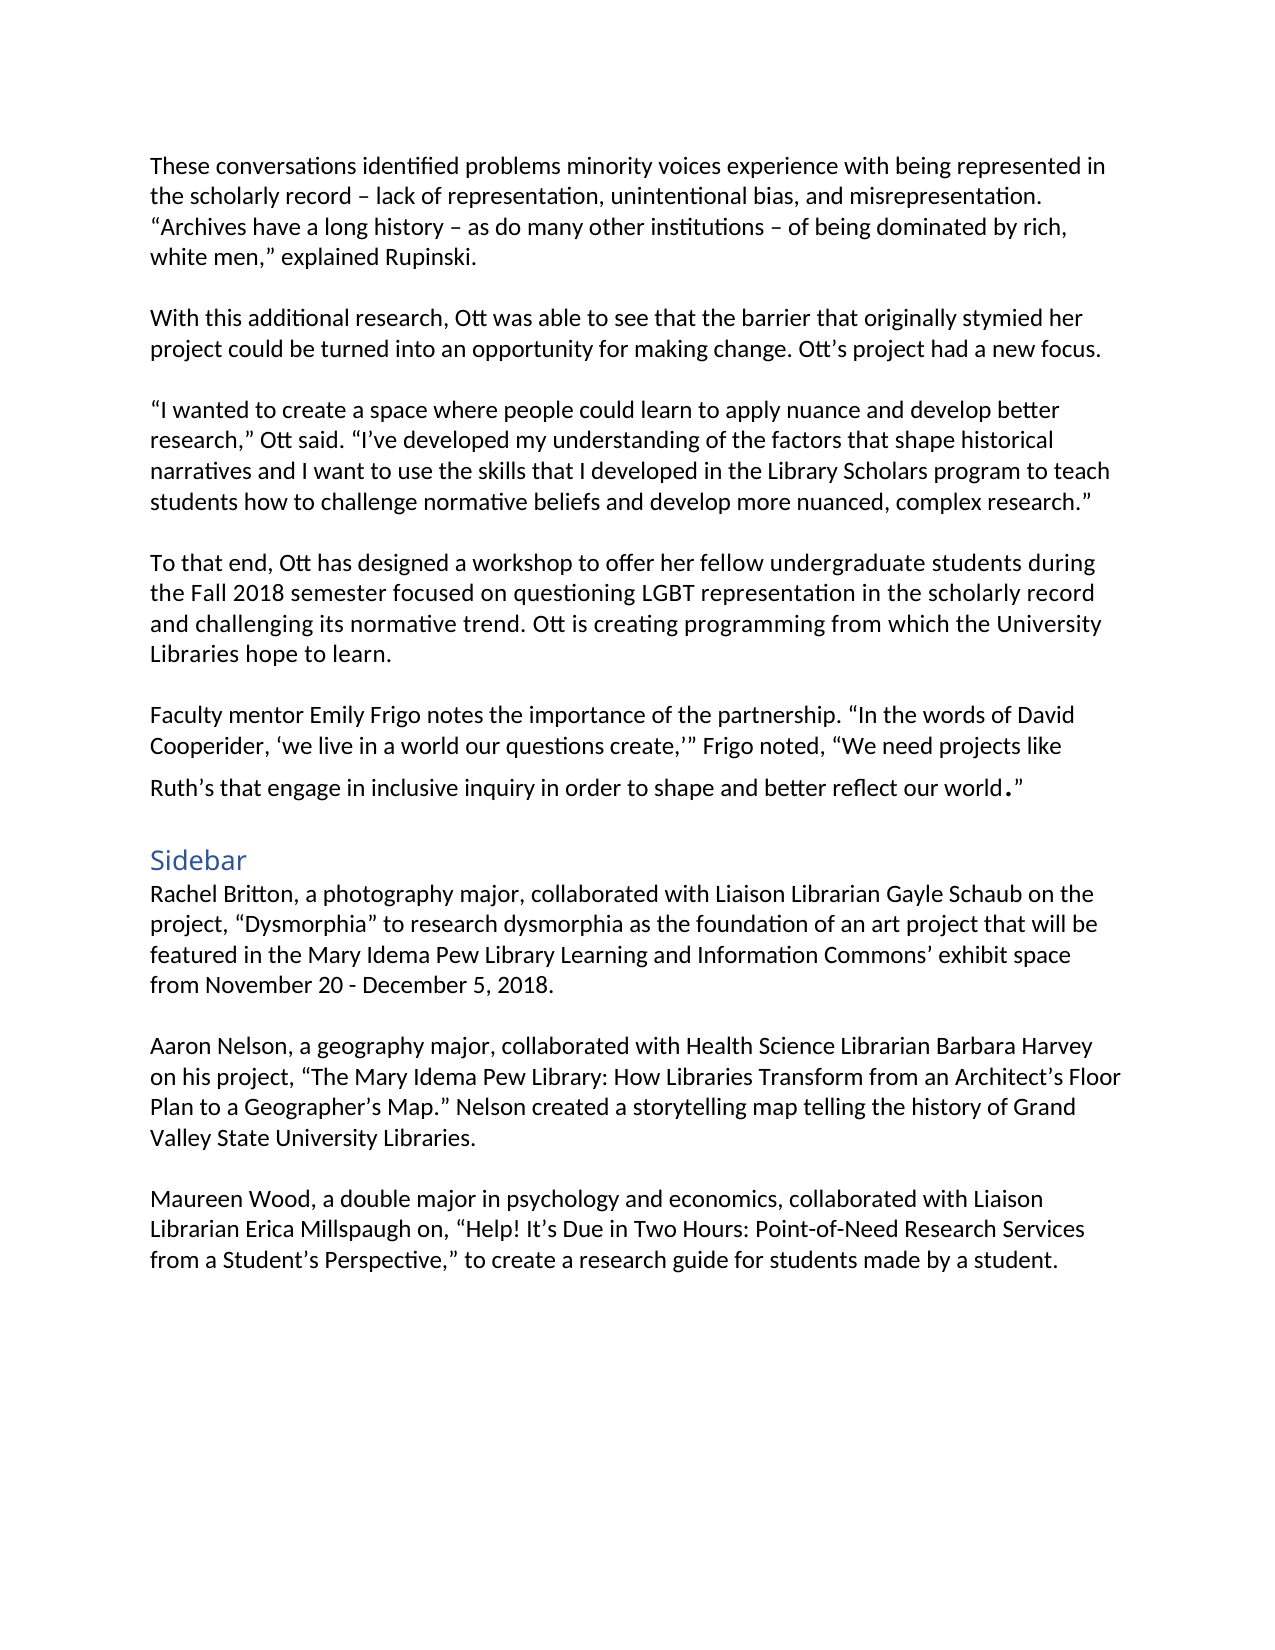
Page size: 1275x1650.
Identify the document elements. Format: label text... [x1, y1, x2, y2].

text Maureen Wood, a double major in psychology and economics, collaborated with Liaison Librarian Erica Millspaugh on, “Help! It’s Due in Two Hours: Point-of-Need Research Services from a Student’s Perspective,” to create a research guide for students made by a student. [150, 1183, 1125, 1274]
text These conversations identified problems minority voices experience with being represented in the scholarly record – lack of representation, unintentional bias, and misrepresentation. [150, 150, 1125, 211]
text “Archives have a long history – as do many other institutions – of being dominated by rich, white men,” explained Rupinski. [150, 211, 1125, 272]
text “I wanted to create a space where people could learn to apply nuance and develop better research,” Ott said. “I’ve developed my understanding of the factors that shape historical narratives and I want to use the skills that I developed in the Library Scholars program to teach students how to challenge normative beliefs and develop more nuanced, complex research.” [150, 394, 1125, 516]
subtitle Sidebar [150, 841, 1125, 878]
text Faculty mentor Emily Frigo notes the importance of the partnership. “In the words of David Cooperider, ‘we live in a world our questions create,’” Frigo noted, “We need projects like Ruth’s that engage in inclusive inquiry in order to shape and better reflect our world.” [150, 699, 1125, 806]
text With this additional research, Ott was able to see that the barrier that originally stymied her project could be turned into an opportunity for making change. Ott’s project had a new focus. [150, 303, 1125, 364]
text Aaron Nelson, a geography major, collaborated with Health Science Librarian Barbara Harvey on his project, “The Mary Idema Pew Library: How Libraries Transform from an Architect’s Floor Plan to a Geographer’s Map.” Nelson created a storytelling map telling the history of Grand Valley State University Libraries. [150, 1030, 1125, 1152]
text To that end, Ott has designed a workshop to offer her fellow undergraduate students during the Fall 2018 semester focused on questioning LGBT representation in the scholarly record and challenging its normative trend. Ott is creating programming from which the University Libraries hope to learn. [150, 547, 1125, 669]
text Rachel Britton, a photography major, collaborated with Liaison Librarian Gayle Schaub on the project, “Dysmorphia” to research dysmorphia as the foundation of an art project that will be featured in the Mary Idema Pew Library Learning and Information Commons’ exhibit space from November 20 - December 5, 2018. [150, 878, 1125, 1000]
